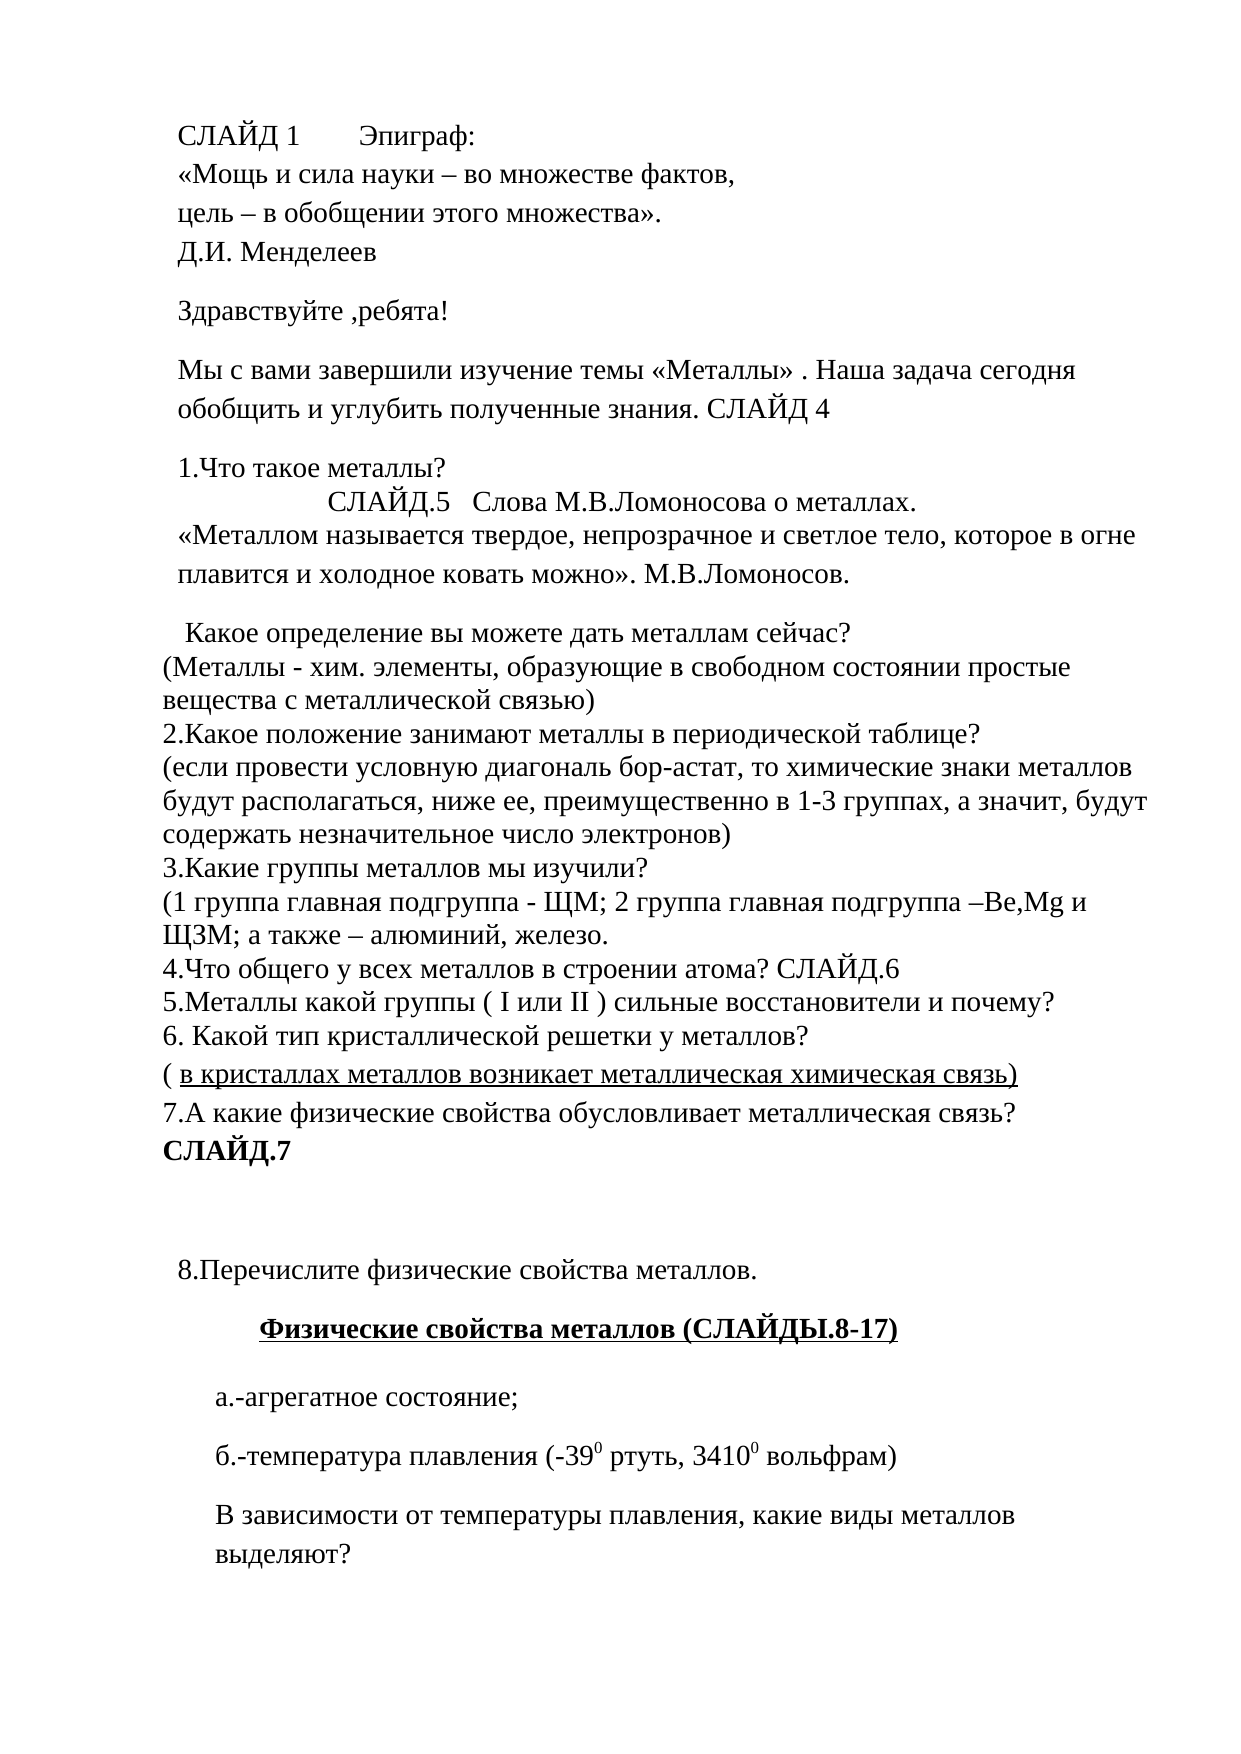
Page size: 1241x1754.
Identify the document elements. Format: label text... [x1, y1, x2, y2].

text Какое определение вы можете дать металлам сейчас? [177, 615, 1152, 649]
text а.-агрегатное состояние; [215, 1379, 1152, 1412]
text СЛАЙД 1 Эпиграф: «Мощь и сила науки – во множестве фактов, цель – в обобщении этого множества». Д.И. Менделеев [177, 118, 1152, 267]
text 5.Металлы какой группы ( I или II ) сильные восстановители и почему? [162, 984, 1152, 1018]
text Мы с вами завершили изучение темы «Металлы» . Наша задача сегодня обобщить и углубить полученные знания. СЛАЙД 4 [177, 352, 1152, 424]
list Физические свойства металлов (СЛАЙДЫ.8-17) [259, 1312, 1152, 1345]
text (Металлы - хим. элементы, образующие в свободном состоянии простые вещества с металлической связью) [162, 649, 1152, 716]
text (1 группа главная подгруппа - ЩМ; 2 группа главная подгруппа –Be,Mg и ЩЗМ; а также – алюминий, железо. [162, 884, 1152, 951]
text В зависимости от температуры плавления, какие виды металлов выделяют? [215, 1497, 1152, 1569]
text Здравствуйте ,ребята! [177, 293, 1152, 327]
text 8.Перечислите физические свойства металлов. [177, 1252, 1152, 1286]
text 3.Какие группы металлов мы изучили? [162, 850, 1152, 884]
text «Металлом называется твердое, непрозрачное и светлое тело, которое в огне плавится и холодное ковать можно». М.В.Ломоносов. [177, 517, 1152, 589]
text (если провести условную диагональ бор-астат, то химические знаки металлов будут располагаться, ниже ее, преимущественно в 1-3 группах, а значит, будут содержать незначительное число электронов) [162, 749, 1152, 850]
text б.-температура плавления (-390 ртуть, 34100 вольфрам) [215, 1438, 1152, 1472]
text 1.Что такое металлы? [177, 450, 1152, 484]
text СЛАЙД.5 Слова М.В.Ломоносова о металлах. [327, 484, 1152, 517]
text 4.Что общего у всех металлов в строении атома? СЛАЙД.6 [162, 951, 1152, 984]
text 6. Какой тип кристаллической решетки у металлов? ( в кристаллах металлов возникает металлическая химическая связь) 7.А какие физические свойства обусловливает металлическая связь? СЛАЙД.7 [162, 1018, 1152, 1167]
text 2.Какое положение занимают металлы в периодической таблице? [162, 716, 1152, 749]
